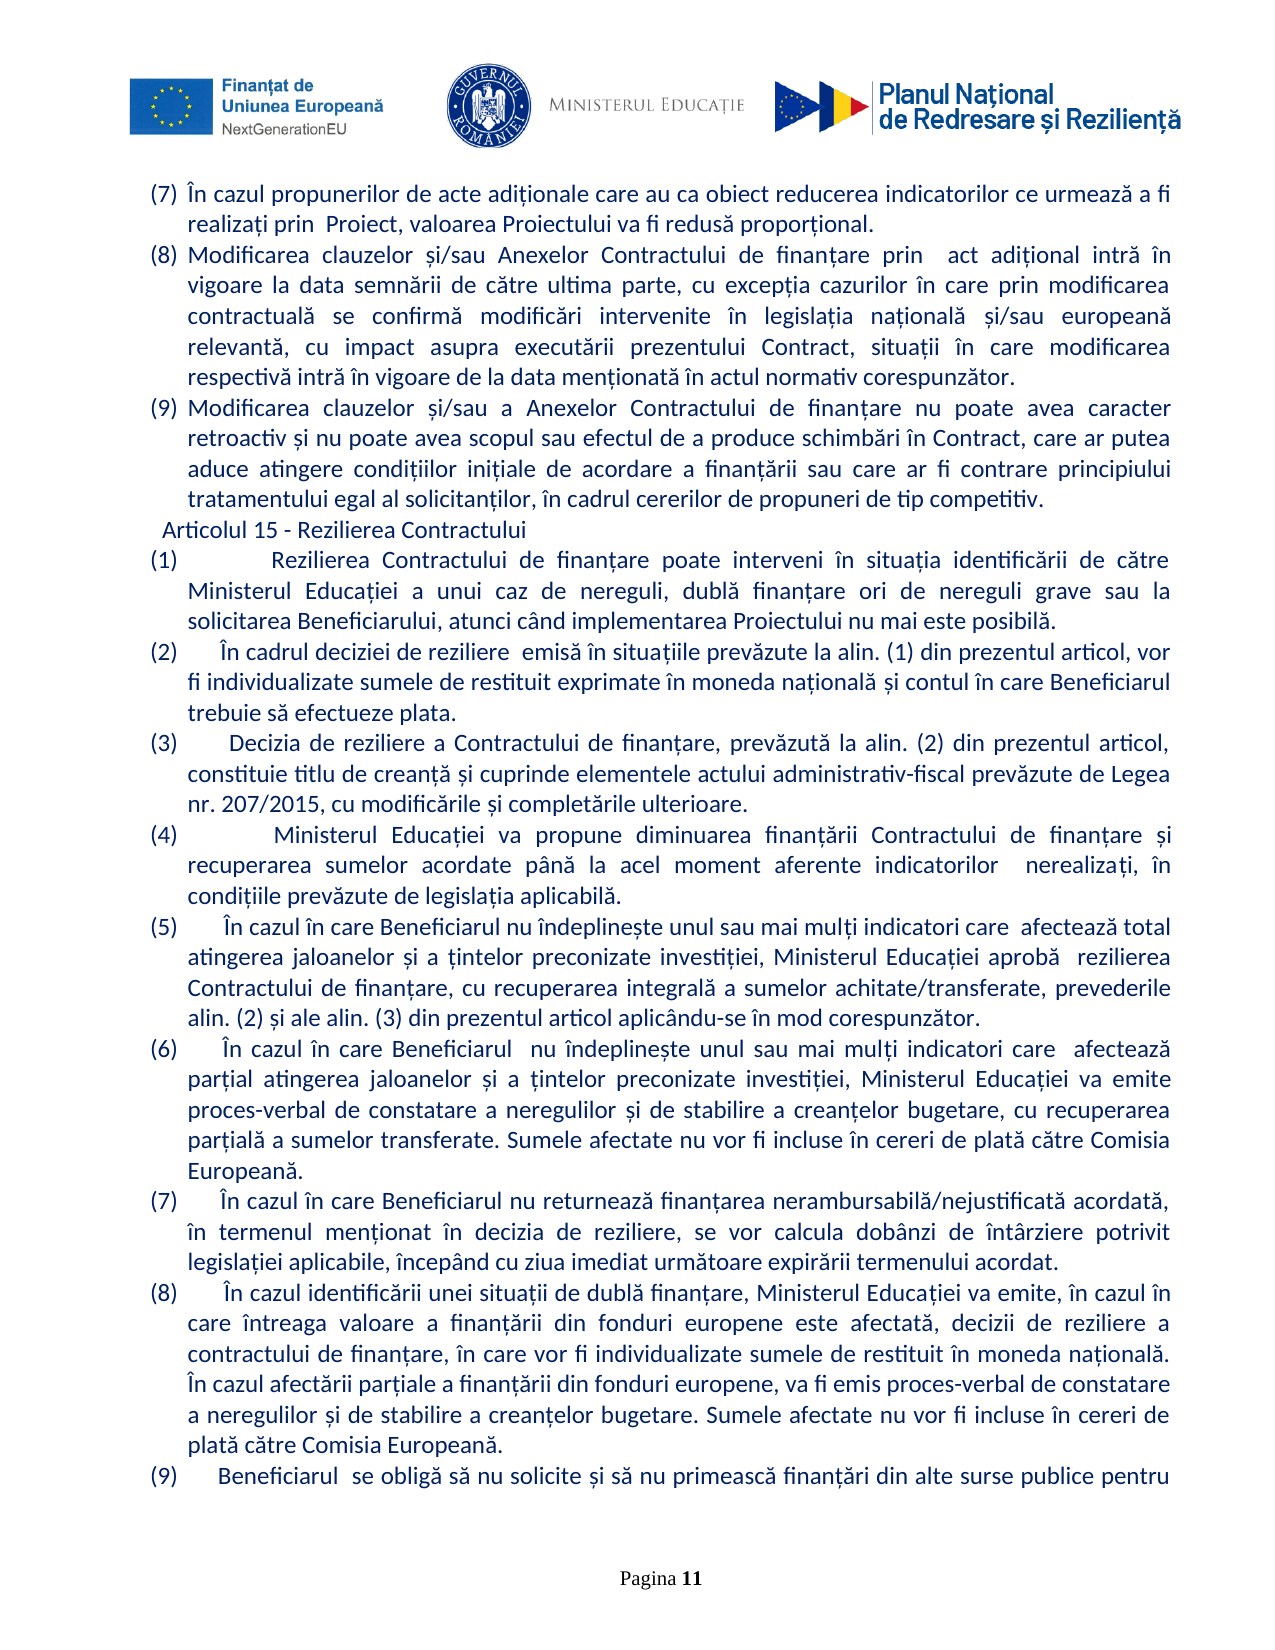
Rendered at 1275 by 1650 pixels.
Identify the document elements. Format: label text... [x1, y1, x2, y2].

text (2) În cadrul deciziei de reziliere emisă în situațiile prevăzute la alin. (1) din prezentul articol, vor fi individualizate sumele de restituit exprimate în moneda naţională şi contul în care Beneficiarul trebuie să efectueze plata. [150, 636, 1172, 727]
list În cazul propunerilor de acte adiţionale care au ca obiect reducerea indicatorilor ce urmează a fi realizați prin Proiect, valoarea Proiectului va fi redusă proporţional. [150, 178, 1172, 239]
picture [768, 74, 1185, 140]
list Modificarea clauzelor și/sau Anexelor Contractului de finanțare prin act adițional intră în vigoare la data semnării de către ultima parte, cu excepţia cazurilor în care prin modificarea contractuală se confirmă modificări intervenite în legislaţia naţională şi/sau europeană relevantă, cu impact asupra executării prezentului Contract, situaţii în care modificarea respectivă intră în vigoare de la data menţionată în actul normativ corespunzător. [150, 239, 1172, 392]
text Articolul 15 - Rezilierea Contractului [162, 514, 1172, 544]
text (7) În cazul în care Beneficiarul nu returnează finanţarea nerambursabilă/nejustificată acordată, în termenul menționat în decizia de reziliere, se vor calcula dobânzi de întârziere potrivit legislației aplicabile, începând cu ziua imediat următoare expirării termenului acordat. [150, 1185, 1172, 1277]
list Rezilierea Contractului de finanţare poate interveni în situaţia identificării de către Ministerul Educației a unui caz de nereguli, dublă finanţare ori de nereguli grave sau la solicitarea Beneficiarului, atunci când implementarea Proiectului nu mai este posibilă. [150, 544, 1172, 636]
text (5) În cazul în care Beneficiarul nu îndeplinește unul sau mai mulți indicatori care afectează total atingerea jaloanelor și a țintelor preconizate investiției, Ministerul Educației aprobă rezilierea Contractului de finanțare, cu recuperarea integrală a sumelor achitate/transferate, prevederile alin. (2) și ale alin. (3) din prezentul articol aplicându-se în mod corespunzător. [150, 911, 1172, 1033]
list Modificarea clauzelor și/sau a Anexelor Contractului de finanțare nu poate avea caracter retroactiv și nu poate avea scopul sau efectul de a produce schimbări în Contract, care ar putea aduce atingere condițiilor inițiale de acordare a finanțării sau care ar fi contrare principiului tratamentului egal al solicitanţilor, în cadrul cererilor de propuneri de tip competitiv. [150, 392, 1172, 514]
text (8) În cazul identificării unei situaţii de dublă finanţare, Ministerul Educației va emite, în cazul în care întreaga valoare a finanţării din fonduri europene este afectată, decizii de reziliere a contractului de finanţare, în care vor fi individualizate sumele de restituit în moneda naţională. În cazul afectării parţiale a finanţării din fonduri europene, va fi emis proces-verbal de constatare a neregulilor şi de stabilire a creanţelor bugetare. Sumele afectate nu vor fi incluse în cereri de plată către Comisia Europeană. [150, 1277, 1172, 1460]
text (6) În cazul în care Beneficiarul nu îndeplinește unul sau mai mulți indicatori care afectează parțial atingerea jaloanelor și a țintelor preconizate investiției, Ministerul Educației va emite proces-verbal de constatare a neregulilor şi de stabilire a creanţelor bugetare, cu recuperarea parțială a sumelor transferate. Sumele afectate nu vor fi incluse în cereri de plată către Comisia Europeană. [150, 1033, 1172, 1185]
picture [127, 67, 384, 140]
picture [445, 62, 746, 148]
text (4) Ministerul Educației va propune diminuarea finanțării Contractului de finanțare şi recuperarea sumelor acordate până la acel moment aferente indicatorilor nerealizați, în condițiile prevăzute de legislația aplicabilă. [150, 819, 1172, 911]
text (3) Decizia de reziliere a Contractului de finanţare, prevăzută la alin. (2) din prezentul articol, constituie titlu de creanţă şi cuprinde elementele actului administrativ-fiscal prevăzute de Legea nr. 207/2015, cu modificările şi completările ulterioare. [150, 727, 1172, 819]
